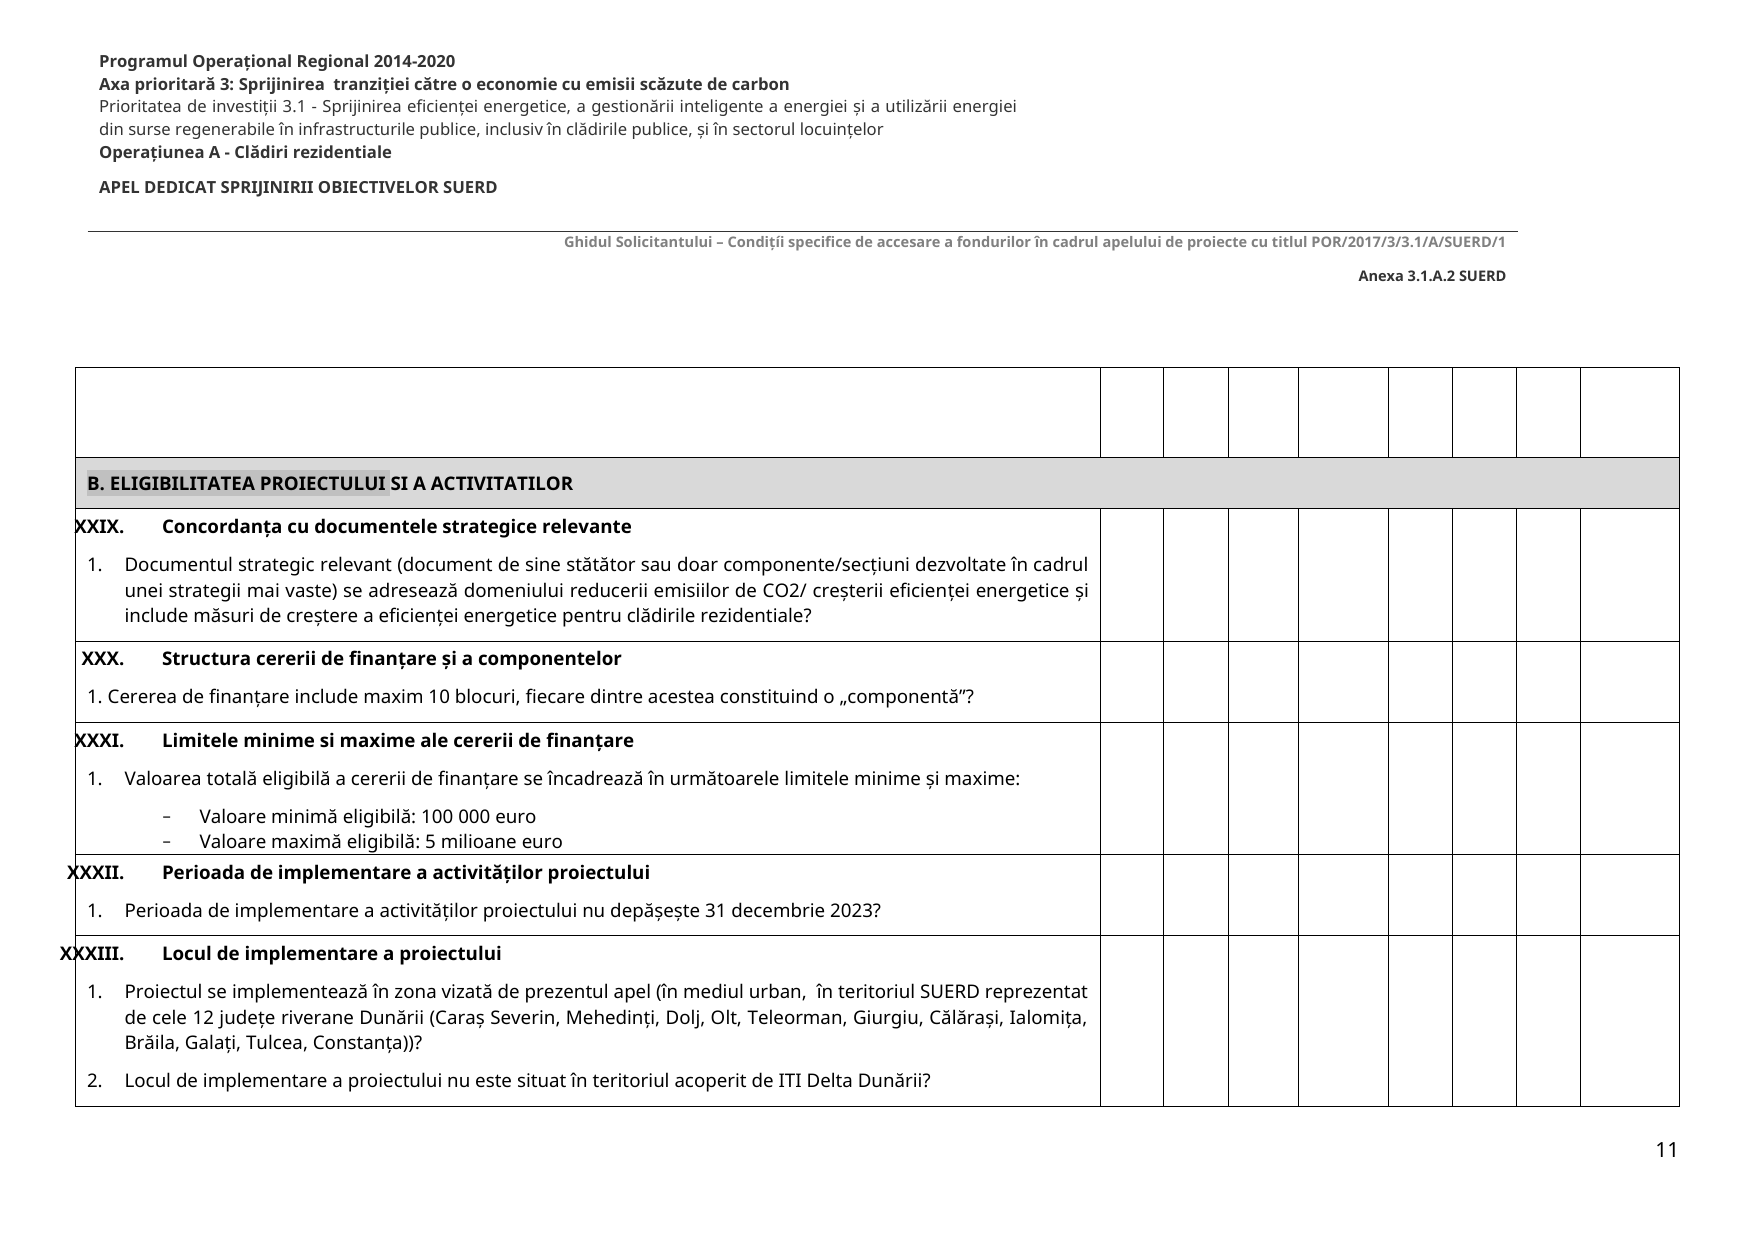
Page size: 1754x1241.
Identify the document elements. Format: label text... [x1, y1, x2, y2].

table_cell [1101, 855, 1163, 935]
table_cell [1581, 509, 1679, 641]
table_cell [1581, 642, 1679, 722]
table_cell [1299, 509, 1388, 641]
table_cell Structura cererii de finanţare şi a componentelor 1. Cererea de finanţare include maxim 10 blocuri, fiecare dintre acestea constituind o „componentă”? [76, 642, 1100, 722]
table_cell [1229, 855, 1298, 935]
table_cell [1517, 855, 1580, 935]
table_cell [1581, 936, 1679, 1106]
table_cell [1164, 723, 1228, 854]
table_cell [1453, 855, 1516, 935]
table_cell [1389, 723, 1452, 854]
table_cell [1229, 642, 1298, 722]
table_cell [1517, 509, 1580, 641]
table_cell [1299, 368, 1388, 457]
table_cell [1229, 368, 1298, 457]
table_cell [1453, 642, 1516, 722]
table_cell [1299, 642, 1388, 722]
table_cell [1101, 723, 1163, 854]
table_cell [76, 936, 1100, 1106]
table_cell [1389, 509, 1452, 641]
table_cell [1164, 642, 1228, 722]
table_cell Concordanţa cu documentele strategice relevante Documentul strategic relevant (document de sine stătător sau doar componente/secțiuni dezvoltate în cadrul unei strategii mai vaste) se adresează domeniului reducerii emisiilor de CO2/ creșterii eficienţei energetice şi include măsuri de creştere a eficienţei energetice pentru clădirile rezidentiale? [76, 509, 1100, 641]
table_cell [1101, 642, 1163, 722]
table_cell [1229, 509, 1298, 641]
table_cell [1299, 855, 1388, 935]
table_cell [1581, 368, 1679, 457]
table_cell [1517, 723, 1580, 854]
table_cell [1299, 936, 1388, 1106]
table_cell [76, 368, 1100, 457]
table_cell [1517, 368, 1580, 457]
table_cell [1229, 723, 1298, 854]
table_cell [1389, 642, 1452, 722]
table_cell [1389, 936, 1452, 1106]
table_cell [1453, 936, 1516, 1106]
table_cell [1581, 723, 1679, 854]
table_cell [1229, 936, 1298, 1106]
table_cell Limitele minime si maxime ale cererii de finanţare Valoarea totală eligibilă a cererii de finanţare se încadrează în următoarele limitele minime și maxime: Valoare minimă eligibilă: 100 000 euro Valoare maximă eligibilă: 5 milioane euro [76, 723, 1100, 854]
table_cell [1453, 509, 1516, 641]
table_cell [1164, 368, 1228, 457]
table_cell [1453, 723, 1516, 854]
table_cell [1517, 936, 1580, 1106]
table_cell [1389, 855, 1452, 935]
table_cell [1581, 855, 1679, 935]
table_cell [1101, 936, 1163, 1106]
table_cell [1101, 509, 1163, 641]
table_cell B. ELIGIBILITATEA PROIECTULUI SI A ACTIVITATILOR [76, 458, 1679, 508]
table_cell [1517, 642, 1580, 722]
table_cell [1101, 368, 1163, 457]
table_cell [1299, 723, 1388, 854]
table_cell Perioada de implementare a activităţilor proiectului Perioada de implementare a activităților proiectului nu depășește 31 decembrie 2023? [76, 855, 1100, 935]
table_cell [1164, 509, 1228, 641]
table_cell [1453, 368, 1516, 457]
table_cell [1164, 855, 1228, 935]
table_cell [1164, 936, 1228, 1106]
table_cell [1389, 368, 1452, 457]
